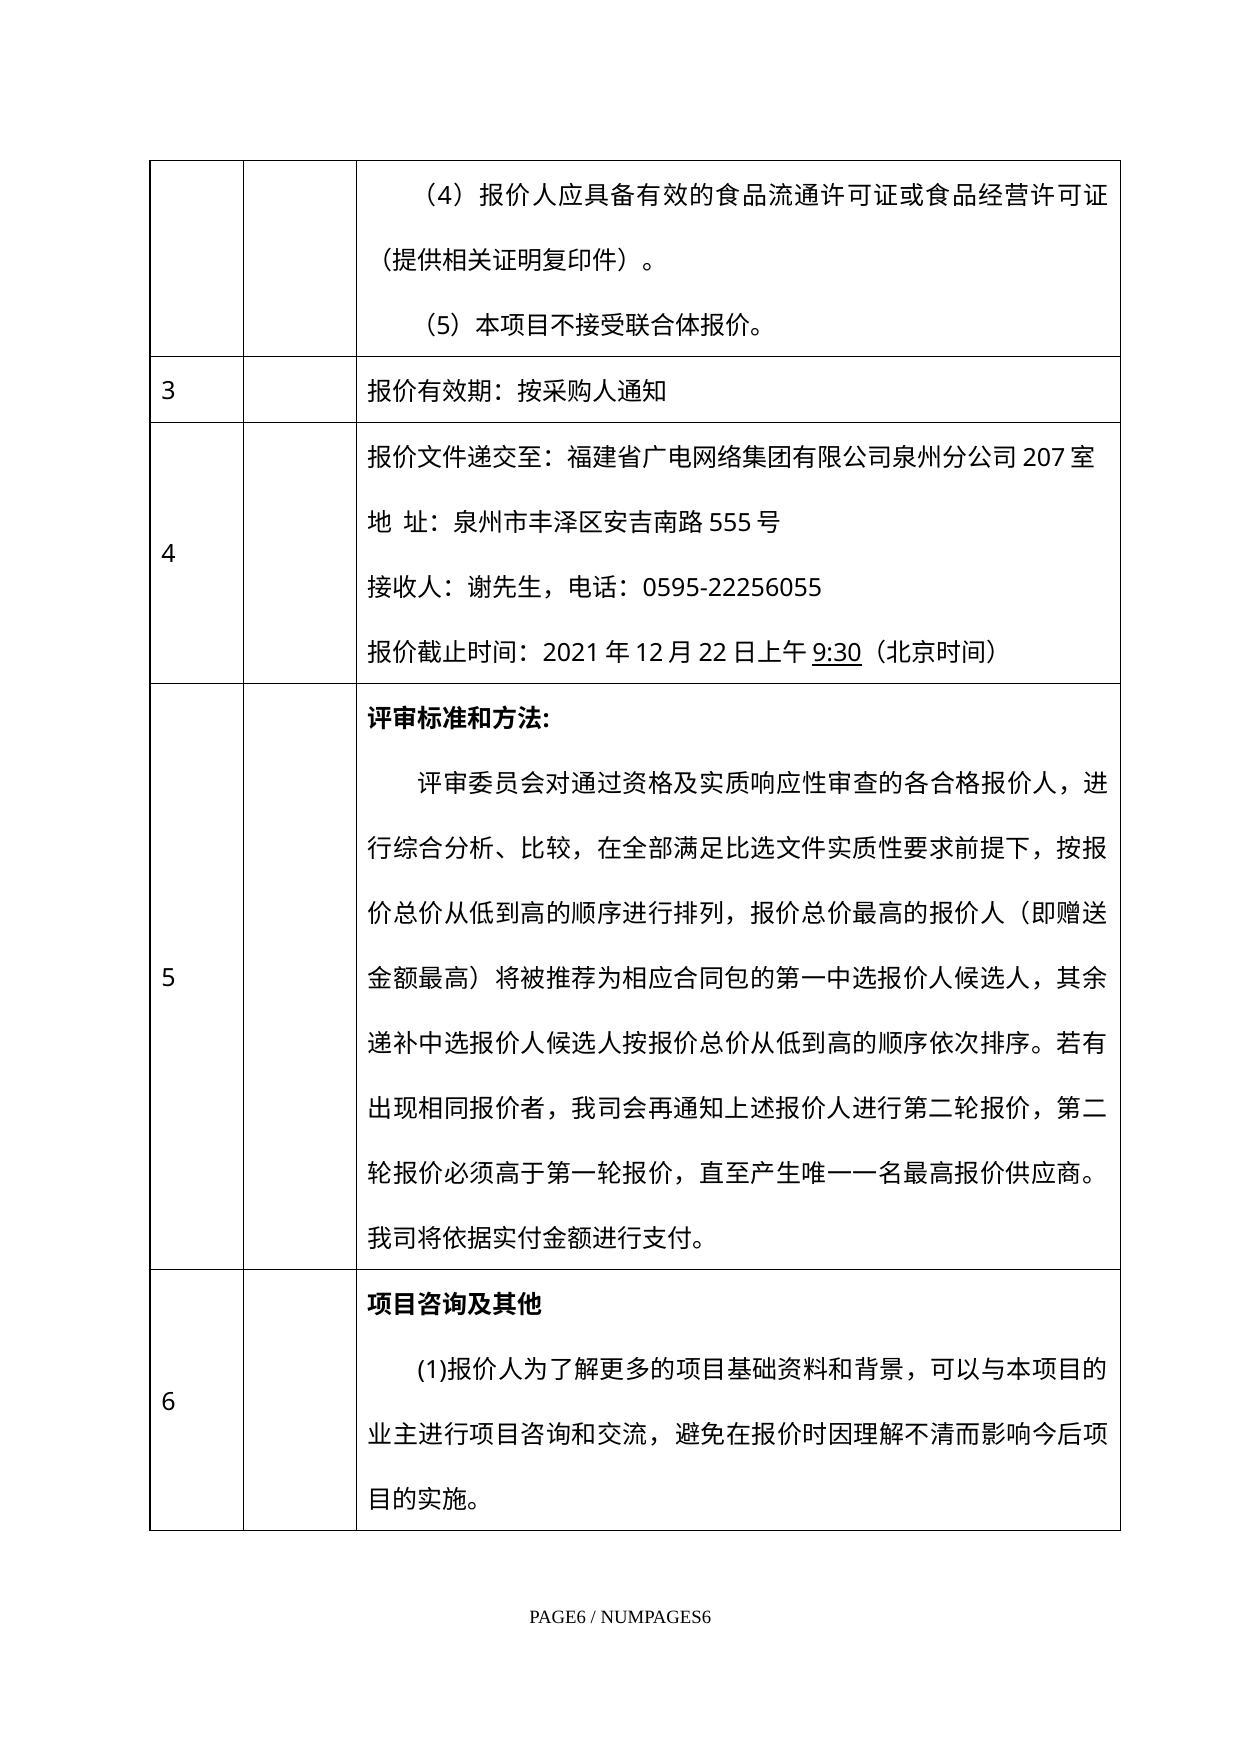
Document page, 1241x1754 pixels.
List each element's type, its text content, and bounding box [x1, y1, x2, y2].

table_cell 报价文件递交至：福建省广电网络集团有限公司泉州分公司207室 地 址：泉州市丰泽区安吉南路555号 接收人：谢先生，电话：0595-22256055 报价截止时间：2021年12月22日上午9:30（北京时间） [357, 423, 1120, 683]
table_cell [244, 423, 356, 683]
table_cell 项目咨询及其他 (1)报价人为了解更多的项目基础资料和背景，可以与本项目的业主进行项目咨询和交流，避免在报价时因理解不清而影响今后项目的实施。 [357, 1270, 1120, 1530]
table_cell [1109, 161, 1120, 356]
table_cell [244, 1270, 356, 1530]
table_cell [244, 684, 356, 1269]
table_cell 评审标准和方法: 评审委员会对通过资格及实质响应性审查的各合格报价人，进行综合分析、比较，在全部满足比选文件实质性要求前提下，按报价总价从低到高的顺序进行排列，报价总价最高的报价人（即赠送金额最高）将被推荐为相应合同包的第一中选报价人候选人，其余递补中选报价人候选人按报价总价从低到高的顺序依次排序。若有出现相同报价者，我司会再通知上述报价人进行第二轮报价，第二轮报价必须高于第一轮报价，直至产生唯一一名最高报价供应商。我司将依据实付金额进行支付。 [357, 684, 1120, 1269]
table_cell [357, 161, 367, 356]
table_cell 6 [151, 1270, 243, 1530]
table_cell [244, 161, 356, 356]
table_cell 4 [151, 423, 243, 683]
table_cell 5 [151, 684, 243, 1269]
table_cell [244, 357, 356, 422]
table_cell 3 [151, 357, 243, 422]
table_cell 2 [151, 161, 243, 356]
table_cell 报价有效期：按采购人通知 [357, 357, 1120, 422]
